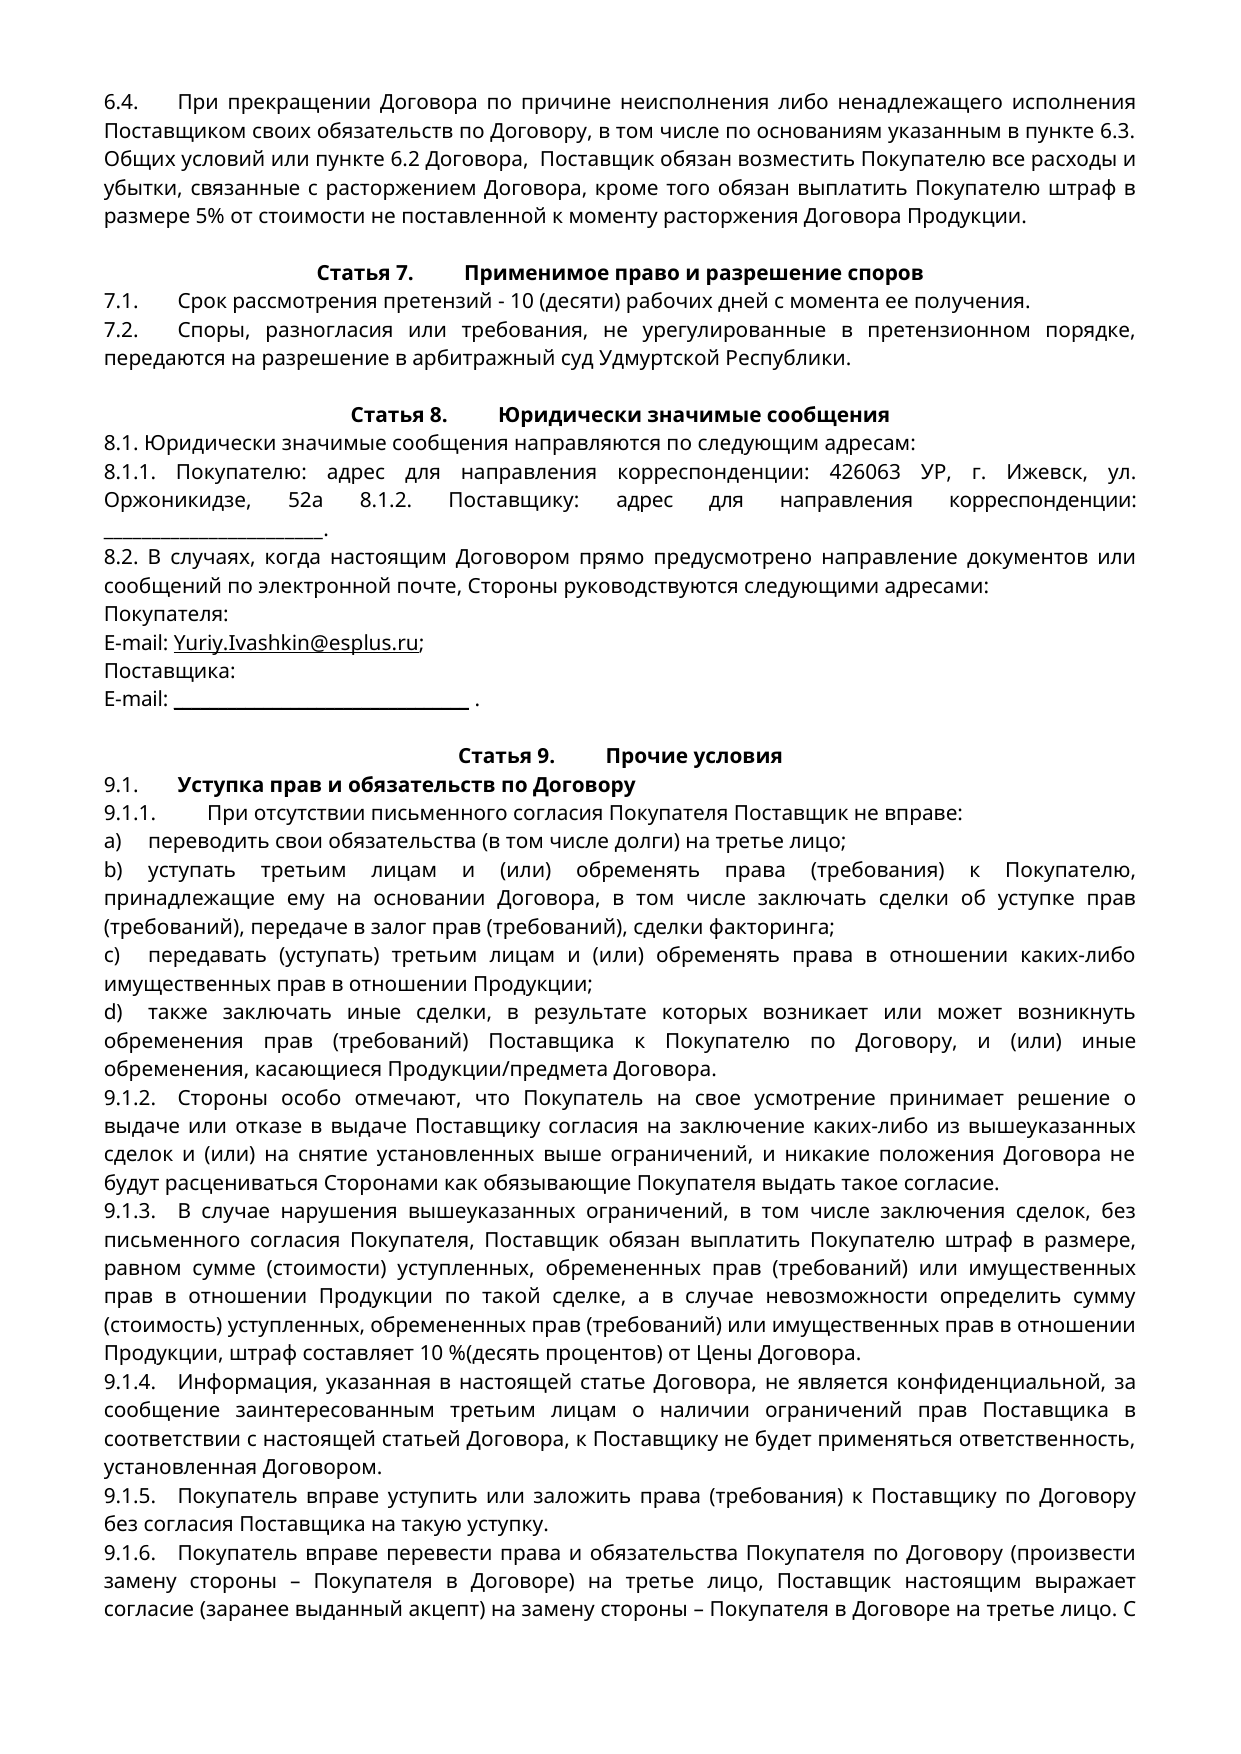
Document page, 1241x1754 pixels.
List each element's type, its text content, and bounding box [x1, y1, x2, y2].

list Поставщика: [103, 656, 1137, 684]
list Информация, указанная в настоящей статье Договора, не является конфиденциальной, за сообщение заинтересованным третьим лицам о наличии ограничений прав Поставщика в соответствии с настоящей статьей Договора, к Поставщику не будет применяться ответственность, установленная Договором. [103, 1367, 1137, 1481]
list 8.1. Юридически значимые сообщения направляются по следующим адресам: [103, 428, 1137, 457]
list Юридически значимые сообщения [103, 400, 1137, 428]
list Прочие условия [103, 741, 1137, 770]
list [103, 1538, 1137, 1623]
list При прекращении Договора по причине неисполнения либо ненадлежащего исполнения Поставщиком своих обязательств по Договору, в том числе по основаниям указанным в пункте 6.3. Общих условий или пункте 6.2 Договора, Поставщик обязан возместить Покупателю все расходы и убытки, связанные с расторжением Договора, кроме того обязан выплатить Покупателю штраф в размере 5% от стоимости не поставленной к моменту расторжения Договора Продукции. [103, 87, 1137, 229]
list Споры, разногласия или требования, не урегулированные в претензионном порядке, передаются на разрешение в арбитражный суд Удмуртской Республики. [103, 315, 1137, 372]
list Покупатель вправе уступить или заложить права (требования) к Поставщику по Договору без согласия Поставщика на такую уступку. [103, 1481, 1137, 1538]
list Применимое право и разрешение споров [103, 258, 1137, 286]
list 8.1.1. Покупателю: адрес для направления корреспонденции: 426063 УР, г. Ижевск, ул. Оржоникидзе, 52а 8.1.2. Поставщику: адрес для направления корреспонденции: _______________________. [103, 457, 1137, 542]
list При отсутствии письменного согласия Покупателя Поставщик не вправе: [103, 798, 1137, 827]
list уступать третьим лицам и (или) обременять права (требования) к Покупателю, принадлежащие ему на основании Договора, в том числе заключать сделки об уступке прав (требований), передаче в залог прав (требований), сделки факторинга; [103, 855, 1137, 940]
list 8.2. В случаях, когда настоящим Договором прямо предусмотрено направление документов или сообщений по электронной почте, Стороны руководствуются следующими адресами: [103, 542, 1137, 599]
list В случае нарушения вышеуказанных ограничений, в том числе заключения сделок, без письменного согласия Покупателя, Поставщик обязан выплатить Покупателю штраф в размере, равном сумме (стоимости) уступленных, обремененных прав (требований) или имущественных прав в отношении Продукции по такой сделке, а в случае невозможности определить сумму (стоимость) уступленных, обремененных прав (требований) или имущественных прав в отношении Продукции, штраф составляет 10 %(десять процентов) от Цены Договора. [103, 1196, 1137, 1367]
list E-mail: Yuriy.Ivashkin@esplus.ru; [103, 628, 1137, 656]
list Уступка прав и обязательств по Договору [103, 770, 1137, 798]
list переводить свои обязательства (в том числе долги) на третье лицо; [103, 827, 1137, 855]
list передавать (уступать) третьим лицам и (или) обременять права в отношении каких-либо имущественных прав в отношении Продукции; [103, 940, 1137, 997]
list Стороны особо отмечают, что Покупатель на свое усмотрение принимает решение о выдаче или отказе в выдаче Поставщику согласия на заключение каких-либо из вышеуказанных сделок и (или) на снятие установленных выше ограничений, и никакие положения Договора не будут расцениваться Сторонами как обязывающие Покупателя выдать такое согласие. [103, 1083, 1137, 1196]
list Срок рассмотрения претензий - 10 (десяти) рабочих дней с момента ее получения. [103, 286, 1137, 315]
list E-mail: _________________________________ . [103, 684, 1137, 713]
list Покупателя: [103, 599, 1137, 628]
list также заключать иные сделки, в результате которых возникает или может возникнуть обременения прав (требований) Поставщика к Покупателю по Договору, и (или) иные обременения, касающиеся Продукции/предмета Договора. [103, 997, 1137, 1083]
